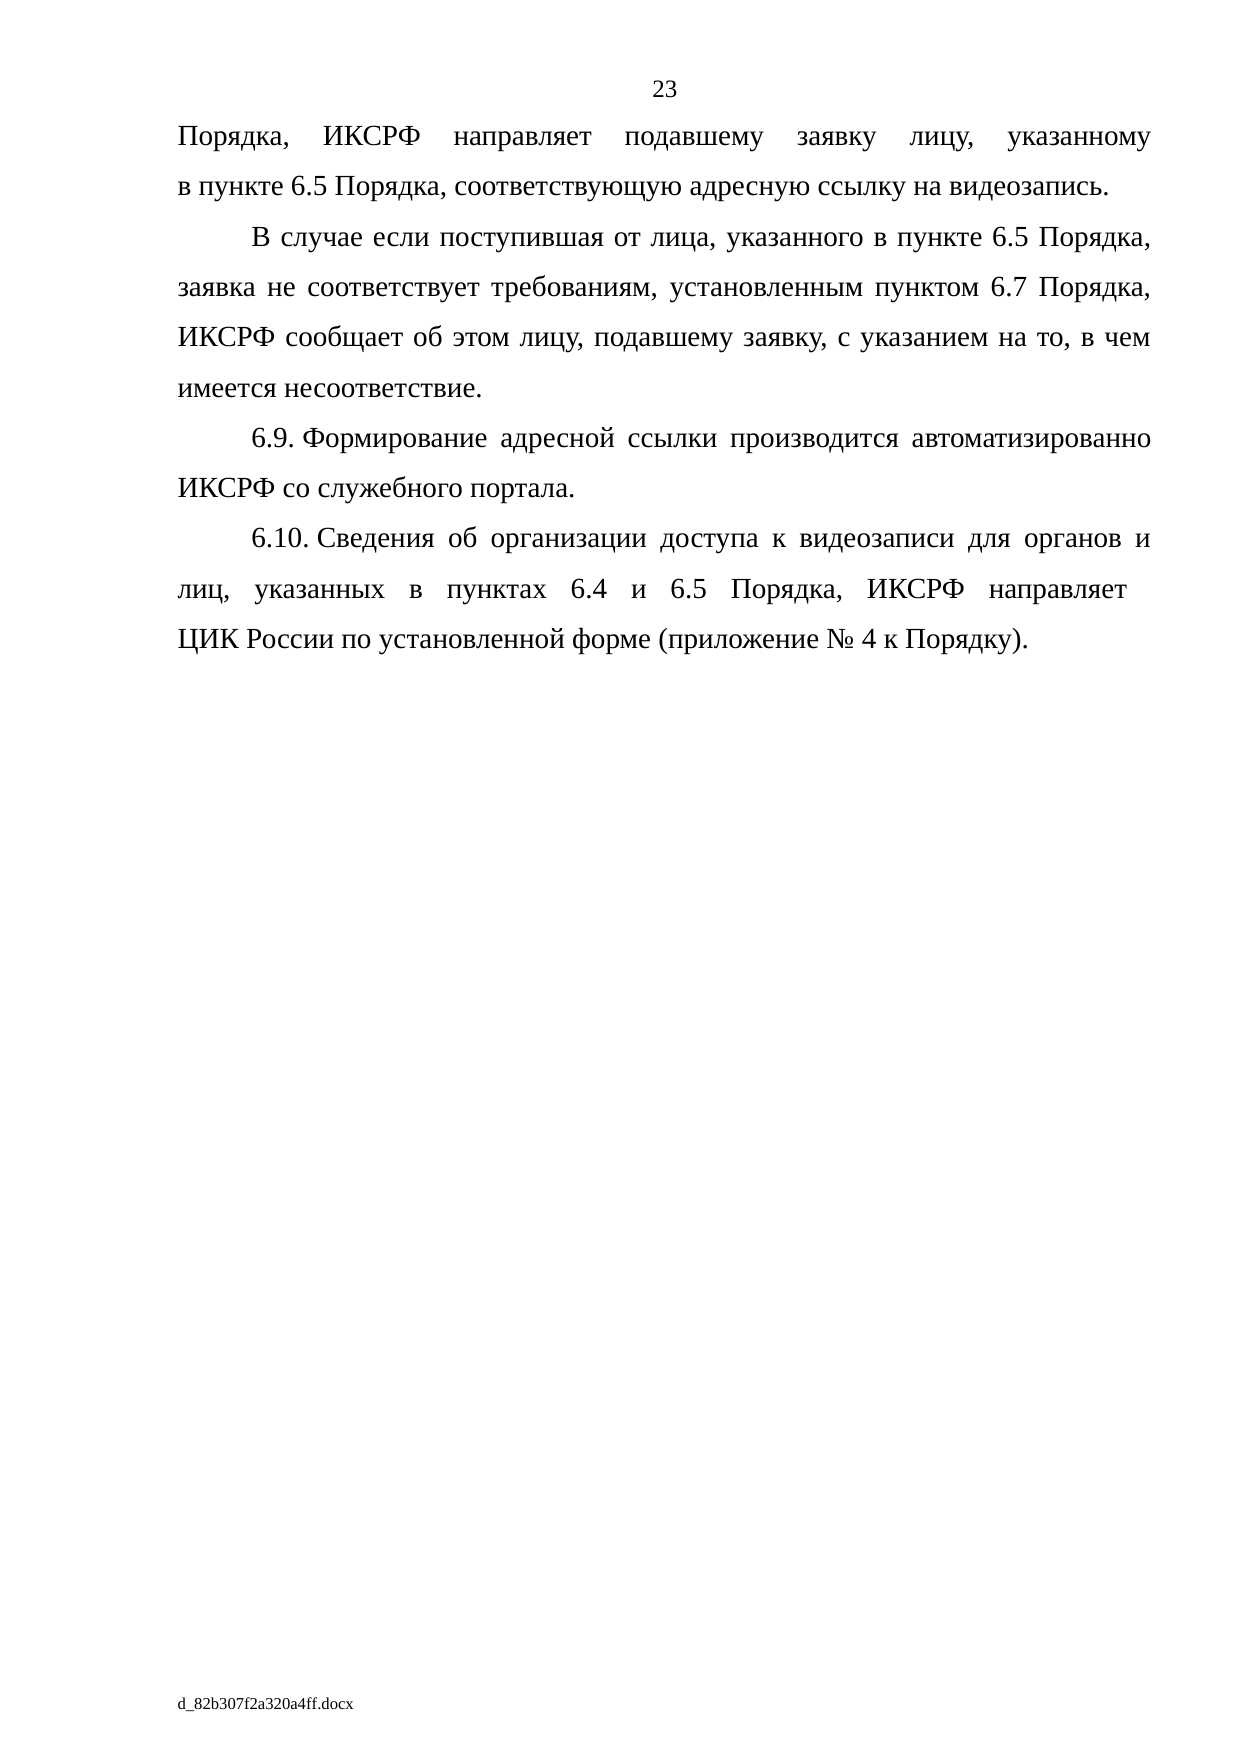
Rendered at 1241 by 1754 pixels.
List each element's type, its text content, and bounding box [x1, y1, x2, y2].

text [177, 118, 1152, 202]
text 6.10. Сведения об организации доступа к видеозаписи для органов и лиц, указанных в пунктах 6.4 и 6.5 Порядка, ИКСРФ направляет ЦИК России по установленной форме (приложение № 4 к Порядку). [177, 521, 1152, 655]
text 6.9. Формирование адресной ссылки производится автоматизированно ИКСРФ со служебного портала. [177, 420, 1152, 504]
text В случае если поступившая от лица, указанного в пункте 6.5 Порядка, заявка не соответствует требованиям, установленным пунктом 6.7 Порядка, ИКСРФ сообщает об этом лицу, подавшему заявку, с указанием на то, в чем имеется несоответствие. [177, 219, 1152, 403]
